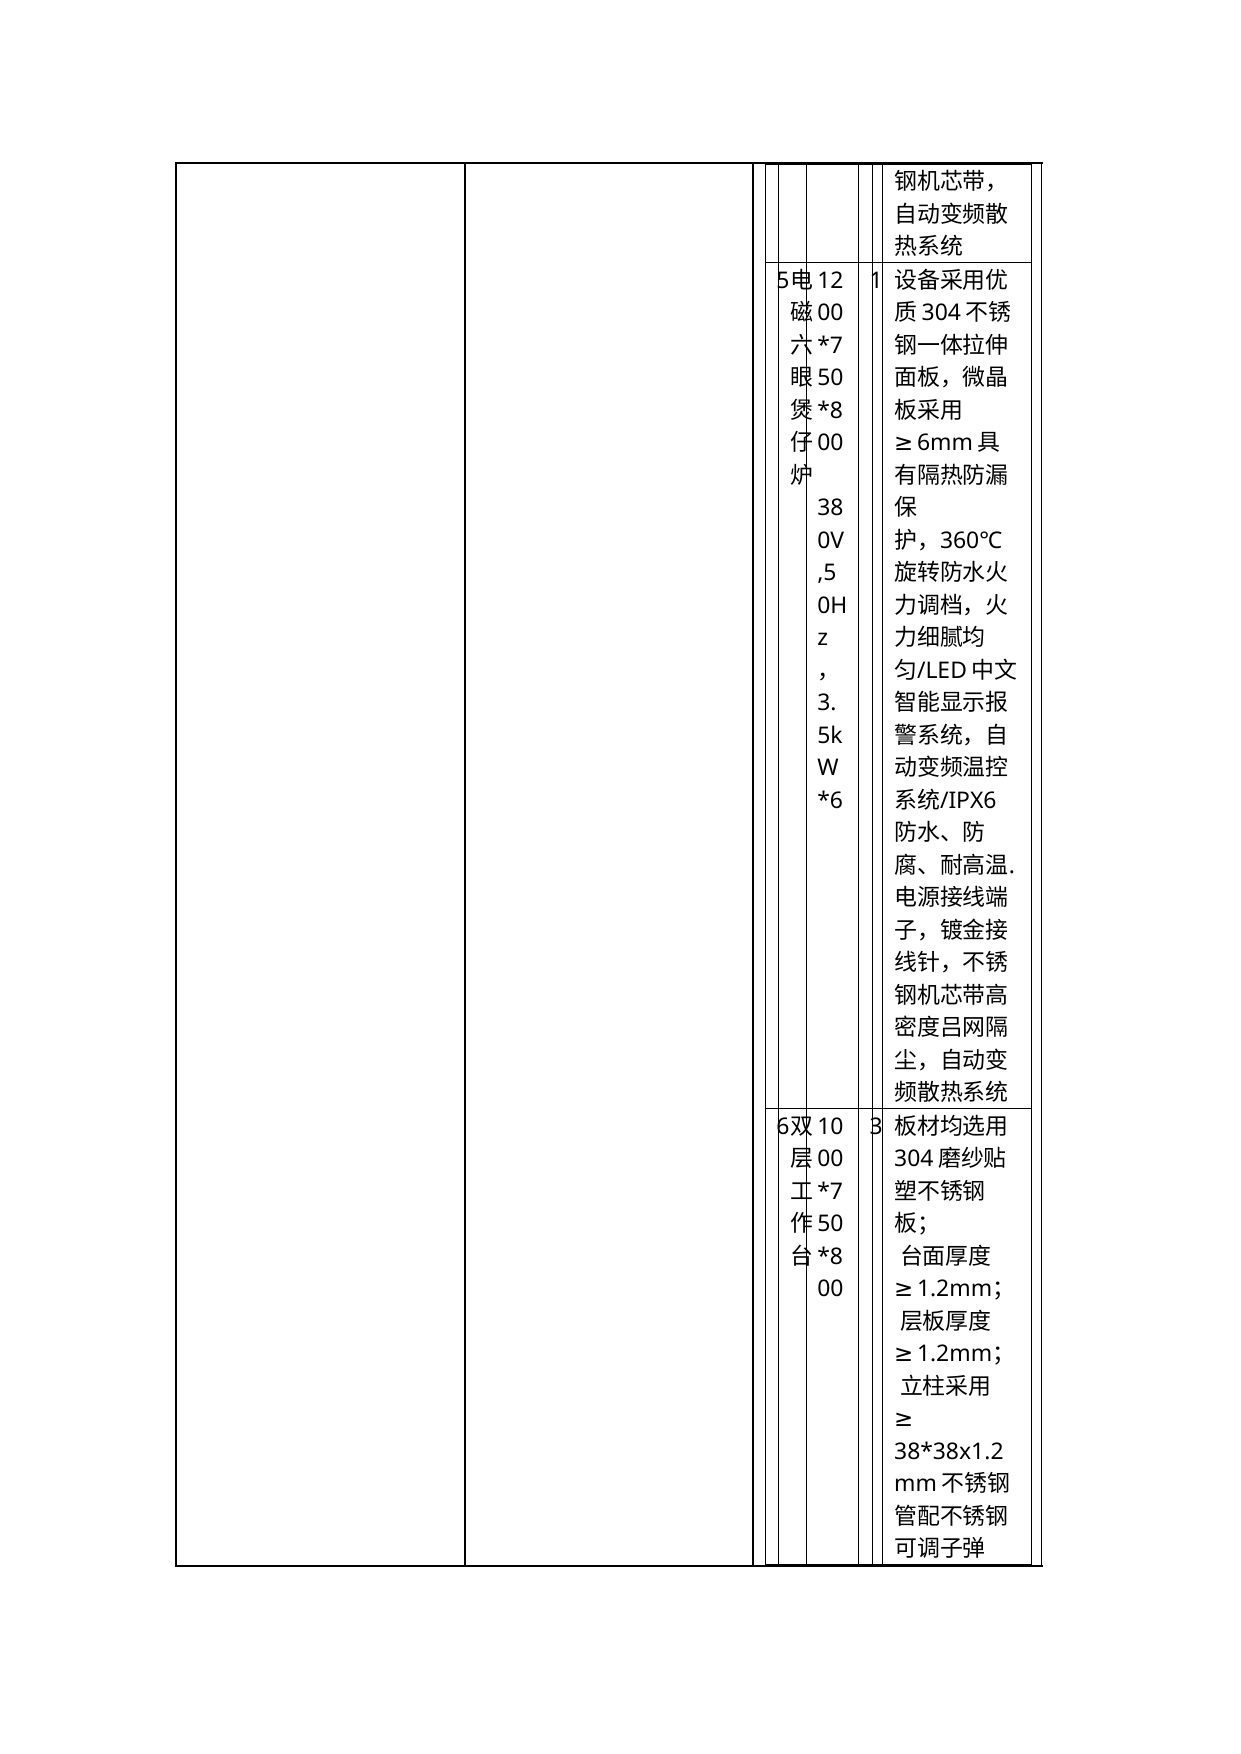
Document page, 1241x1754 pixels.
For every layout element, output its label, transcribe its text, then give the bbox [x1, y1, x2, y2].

table_cell [766, 263, 778, 1108]
table_cell ▲ [466, 164, 752, 1565]
table_cell [779, 165, 806, 262]
table_cell [754, 164, 765, 1565]
table_cell [807, 165, 858, 262]
table_cell [779, 263, 806, 1108]
table_cell [859, 263, 872, 1108]
table_cell 1 [177, 164, 464, 1565]
table_cell [779, 1109, 806, 1564]
table_cell [883, 1109, 1031, 1564]
table_cell [883, 263, 1031, 1108]
table_cell [859, 1109, 872, 1564]
table_cell [873, 263, 882, 1108]
table_cell [859, 165, 872, 262]
table_cell [807, 263, 858, 1108]
table_cell [1032, 164, 1041, 1565]
table_cell [807, 1109, 858, 1564]
table_cell [766, 165, 778, 262]
table_cell [873, 165, 882, 262]
table_cell [883, 165, 1031, 262]
table_cell [766, 1109, 778, 1564]
table_cell [873, 1109, 882, 1564]
